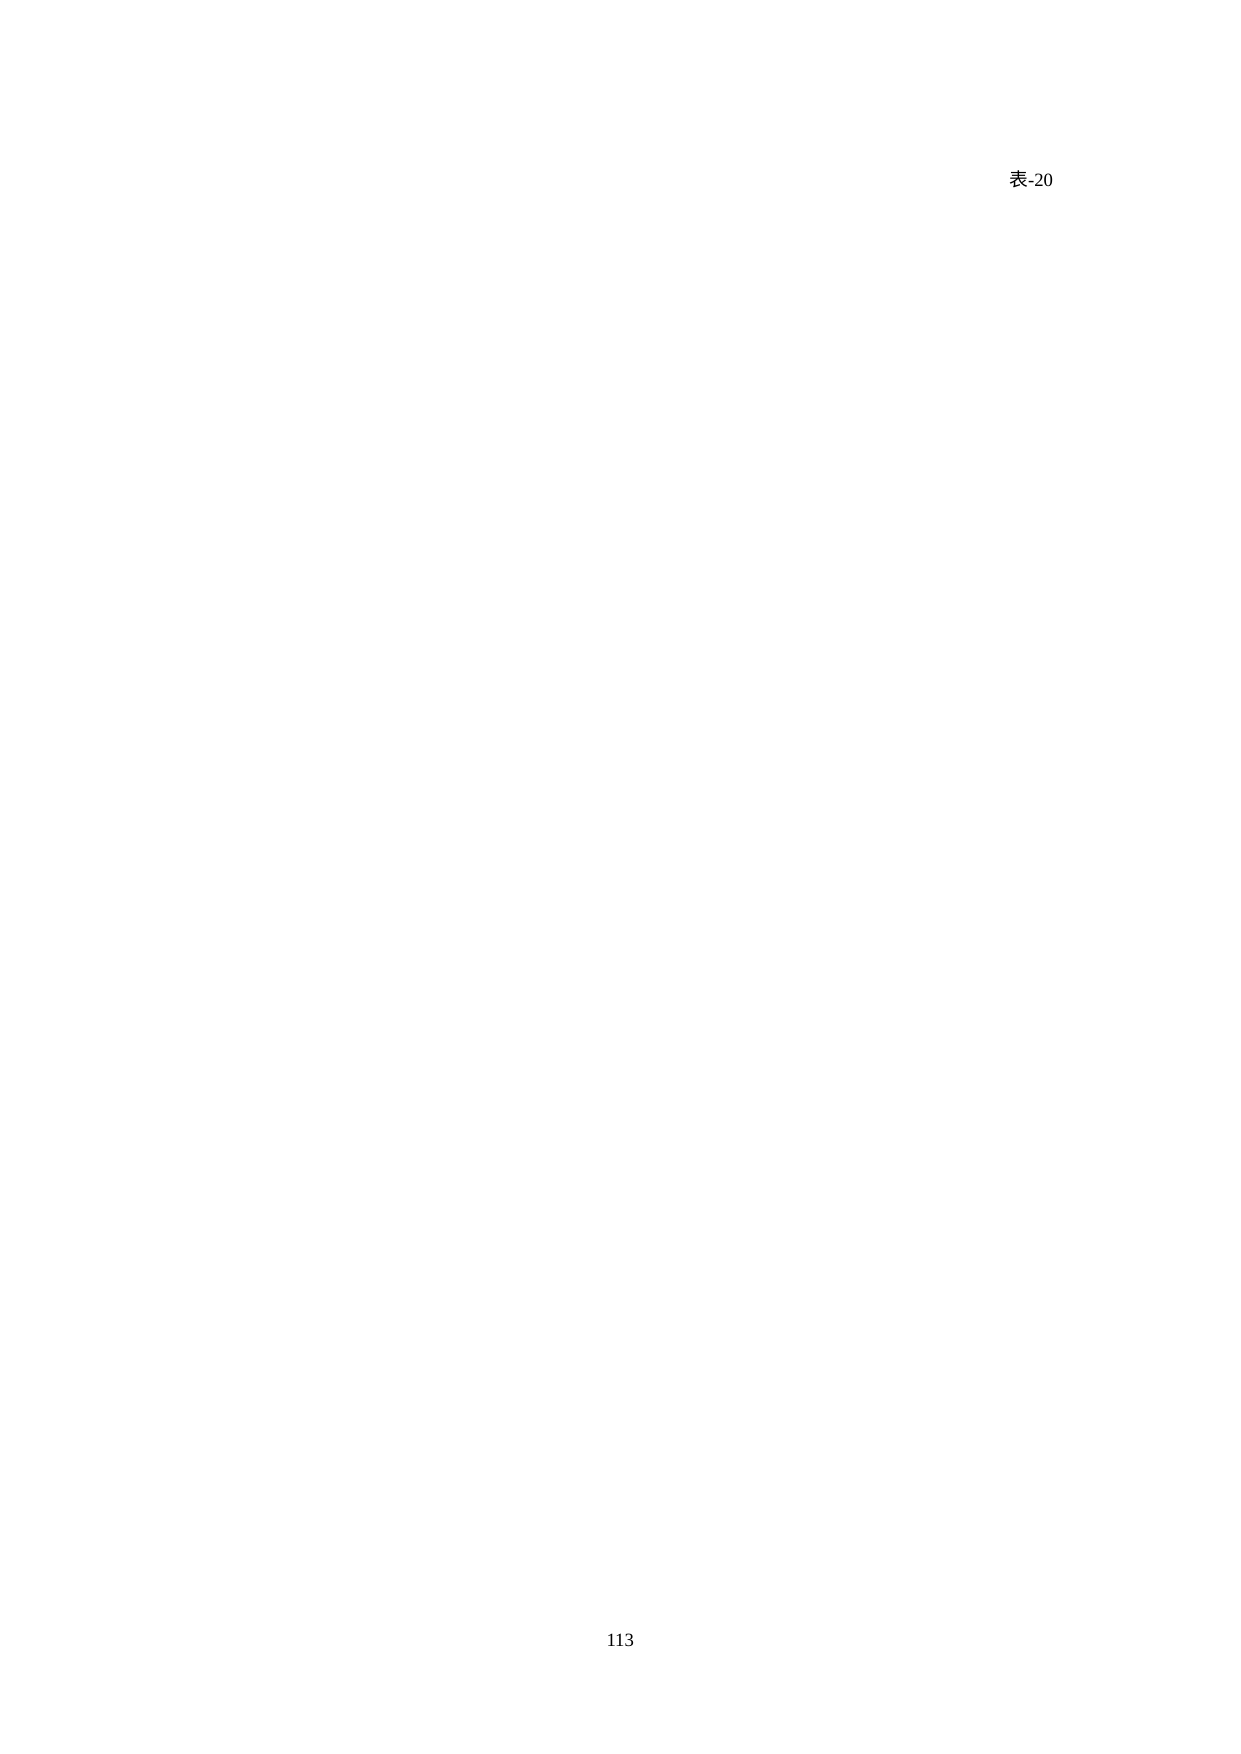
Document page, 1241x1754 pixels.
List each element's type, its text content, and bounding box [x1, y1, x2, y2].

text 表-20 [187, 162, 1053, 194]
